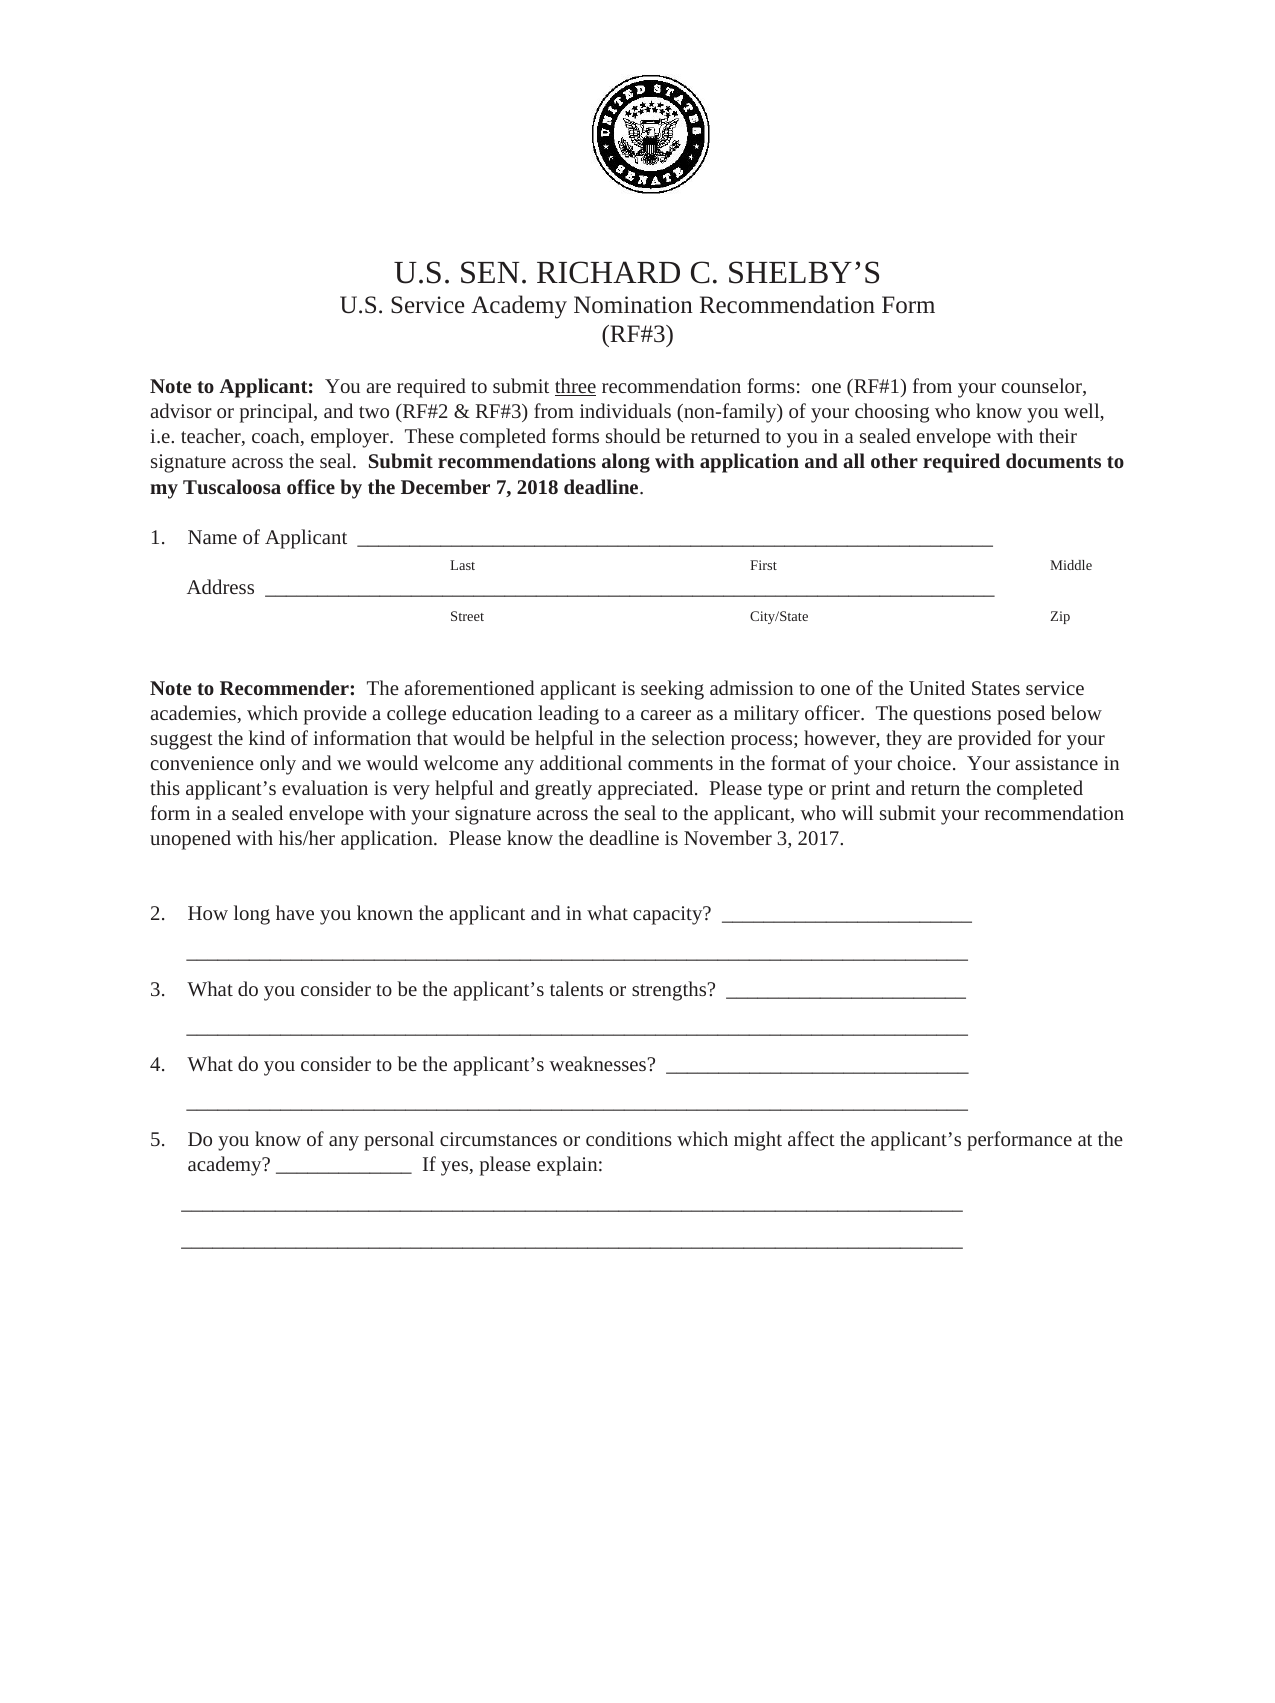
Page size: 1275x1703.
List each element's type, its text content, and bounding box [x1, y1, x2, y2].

list What do you consider to be the applicant’s talents or strengths? _______________________ [150, 975, 1125, 1001]
text ___________________________________________________________________________ [150, 1013, 1125, 1038]
text ___________________________________________________________________________ [150, 1088, 1125, 1113]
text ___________________________________________________________________________ [150, 1226, 1125, 1251]
text ___________________________________________________________________________ [150, 938, 1125, 963]
text ___________________________________________________________________________ [150, 1188, 1125, 1214]
list Name of Applicant _____________________________________________________________ [150, 524, 1125, 549]
list Do you know of any personal circumstances or conditions which might affect the applicant’s performance at the academy? _____________ If yes, please explain: [150, 1126, 1125, 1176]
text Note to Recommender: The aforementioned applicant is seeking admission to one of the United States service academies, which provide a college education leading to a career as a military officer. The questions posed below suggest the kind of information that would be helpful in the selection process; however, they are provided for your convenience only and we would welcome any additional comments in the format of your choice. Your assistance in this applicant’s evaluation is very helpful and greatly appreciated. Please type or print and return the completed form in a sealed envelope with your signature across the seal to the applicant, who will submit your recommendation unopened with his/her application. Please know the deadline is November 3, 2017. [150, 674, 1125, 850]
text Street City/State Zip [150, 599, 1125, 624]
list How long have you known the applicant and in what capacity? ________________________ [150, 900, 1125, 925]
list What do you consider to be the applicant’s weaknesses? _____________________________ [150, 1051, 1125, 1076]
text Note to Applicant: You are required to submit three recommendation forms: one (RF#1) from your counselor, advisor or principal, and two (RF#2 & RF#3) from individuals (non-family) of your choosing who know you well, i.e. teacher, coach, employer. These completed forms should be returned to you in a sealed envelope with their signature across the seal. Submit recommendations along with application and all other required documents to my Tuscaloosa office by the December 7, 2018 deadline. [150, 373, 1125, 499]
text U.S. Service Academy Nomination Recommendation Form [150, 290, 1125, 319]
picture [591, 74, 710, 194]
text Last First Middle [150, 549, 1125, 574]
text U.S. SEN. RICHARD C. SHELBY’S [150, 253, 1125, 290]
text Address ______________________________________________________________________ [150, 574, 1125, 599]
text (RF#3) [150, 319, 1125, 348]
